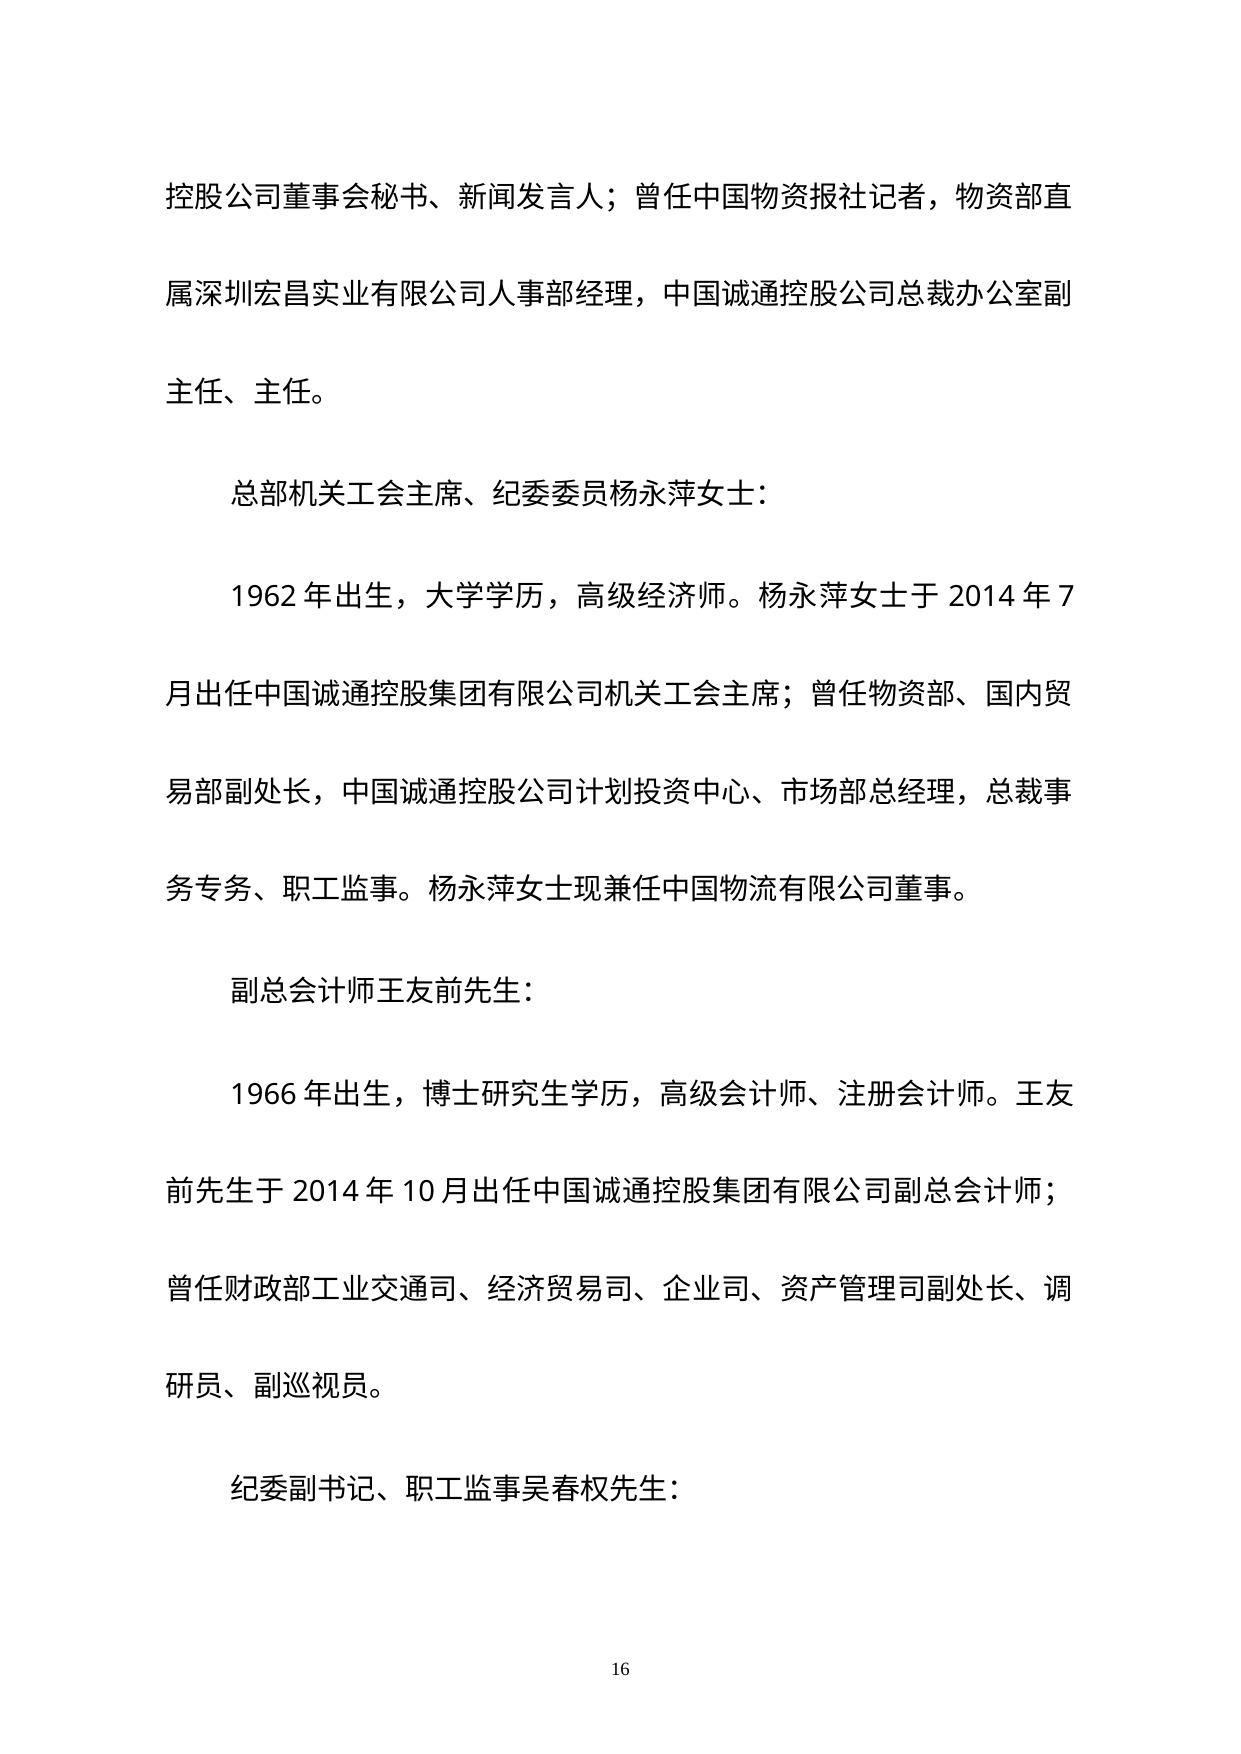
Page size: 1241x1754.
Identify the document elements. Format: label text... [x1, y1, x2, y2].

text 1966年出生，博士研究生学历，高级会计师、注册会计师。王友前先生于2014年10月出任中国诚通控股集团有限公司副总会计师；曾任财政部工业交通司、经济贸易司、企业司、资产管理司副处长、调研员、副巡视员。 [165, 1059, 1075, 1417]
text 副总会计师王友前先生： [165, 957, 1075, 1022]
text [165, 162, 1075, 422]
text 1962年出生，大学学历，高级经济师。杨永萍女士于2014年7月出任中国诚通控股集团有限公司机关工会主席；曾任物资部、国内贸易部副处长，中国诚通控股公司计划投资中心、市场部总经理，总裁事务专务、职工监事。杨永萍女士现兼任中国物流有限公司董事。 [165, 562, 1075, 919]
text 总部机关工会主席、纪委委员杨永萍女士： [165, 459, 1075, 524]
text 纪委副书记、职工监事吴春权先生： [165, 1454, 1075, 1519]
